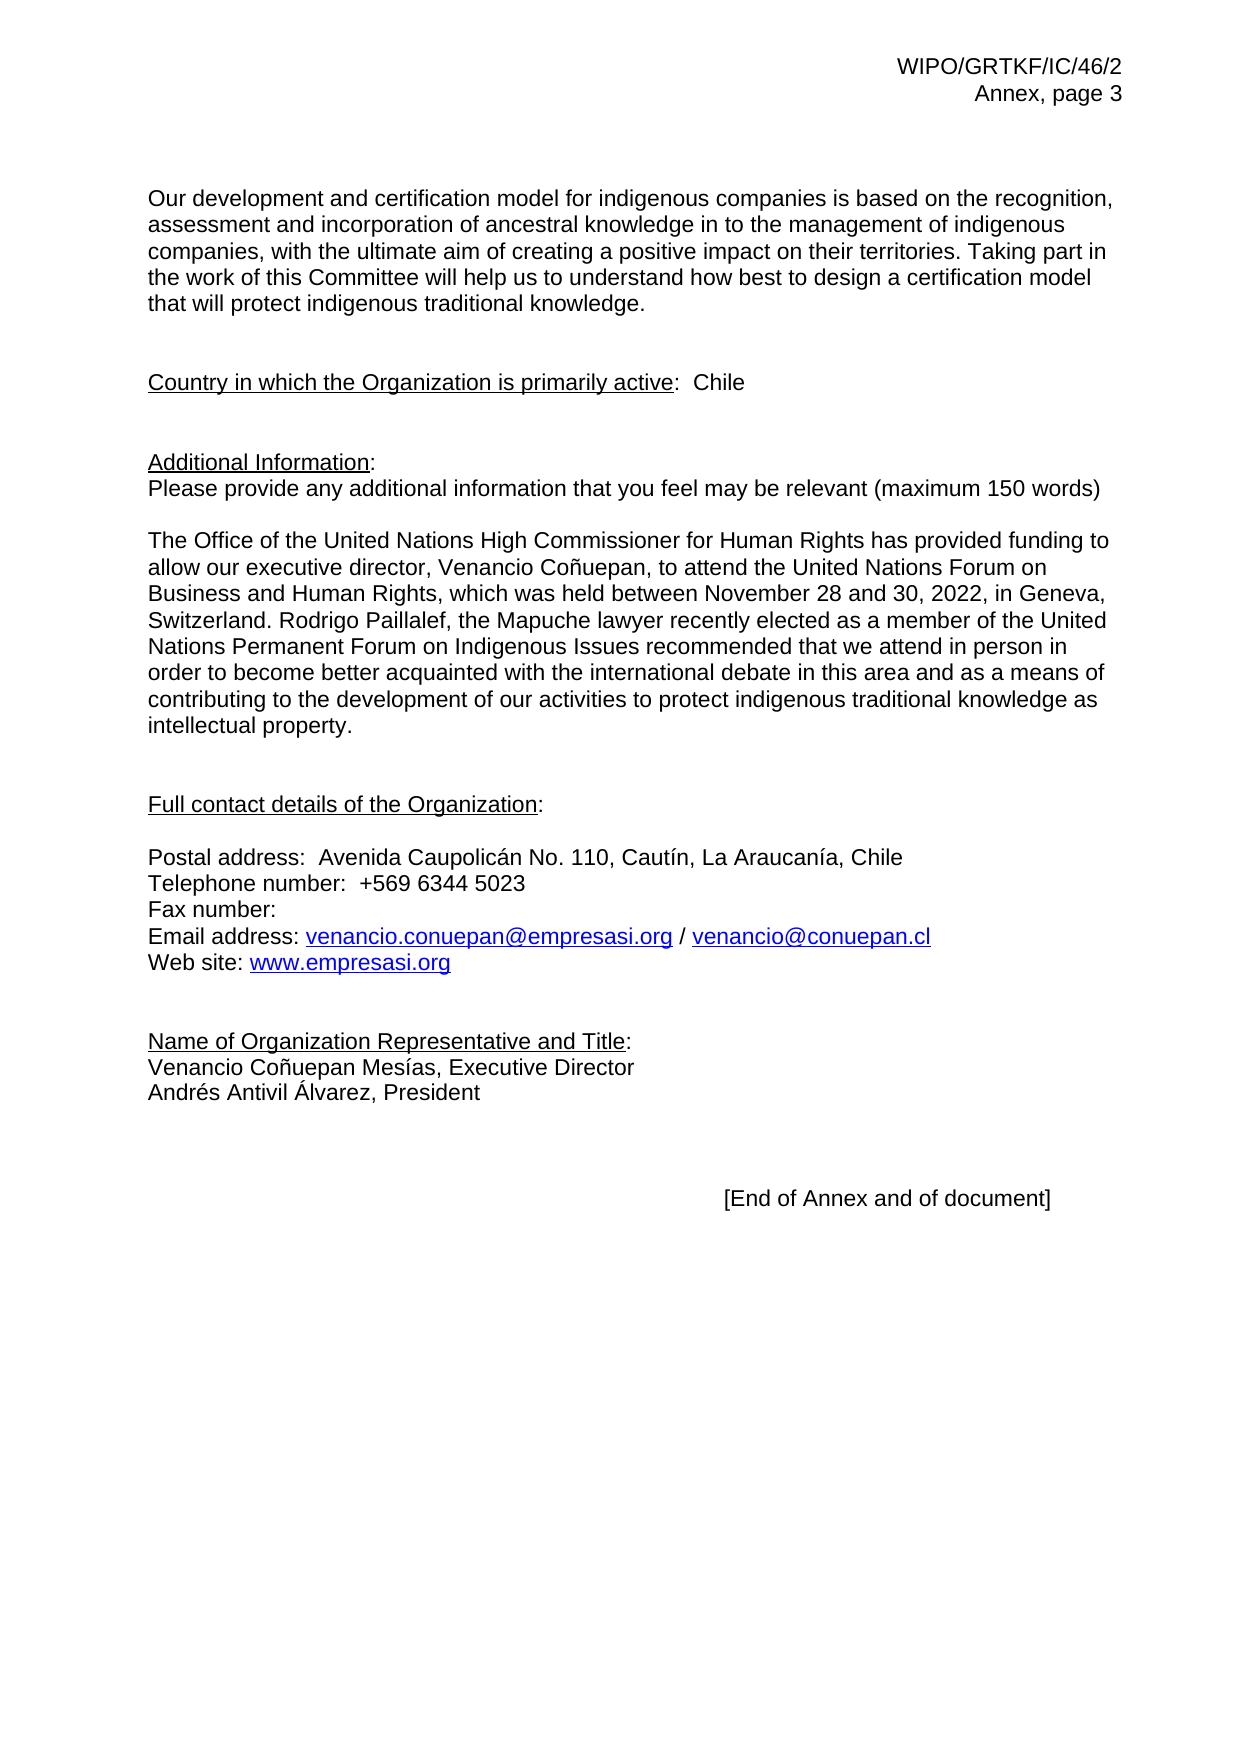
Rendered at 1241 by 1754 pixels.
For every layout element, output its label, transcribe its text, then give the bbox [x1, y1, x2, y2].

text Andrés Antivil Álvarez, President [148, 1080, 978, 1106]
text Email address: venancio.conuepan@empresasi.org / venancio@conuepan.cl [148, 923, 1122, 949]
text Venancio Coñuepan Mesías, Executive Director [148, 1054, 978, 1080]
text Full contact details of the Organization: [148, 791, 1122, 817]
text Fax number: [148, 896, 1122, 923]
text Telephone number: +569 6344 5023 [148, 870, 1122, 896]
text Postal address: Avenida Caupolicán No. 110, Cautín, La Araucanía, Chile [148, 844, 1122, 870]
text Name of Organization Representative and Title: [148, 1028, 1122, 1054]
text Additional Information: [148, 448, 1122, 475]
text Please provide any additional information that you feel may be relevant (maximum 150 words) [148, 475, 1122, 501]
text Our development and certification model for indigenous companies is based on the recognition, assessment and incorporation of ancestral knowledge in to the management of indigenous companies, with the ultimate aim of creating a positive impact on their territories. Taking part in the work of this Committee will help us to understand how best to design a certification model that will protect indigenous traditional knowledge. [148, 185, 1122, 317]
text [End of Annex and of document] [724, 1185, 1122, 1211]
text The Office of the United Nations High Commissioner for Human Rights has provided funding to allow our executive director, Venancio Coñuepan, to attend the United Nations Forum on Business and Human Rights, which was held between November 28 and 30, 2022, in Geneva, Switzerland. Rodrigo Paillalef, the Mapuche lawyer recently elected as a member of the United Nations Permanent Forum on Indigenous Issues recommended that we attend in person in order to become better acquainted with the international debate in this area and as a means of contributing to the development of our activities to protect indigenous traditional knowledge as intellectual property. [148, 527, 1122, 738]
text Country in which the Organization is primarily active: Chile [148, 369, 1122, 396]
text Web site: www.empresasi.org [148, 949, 1122, 976]
